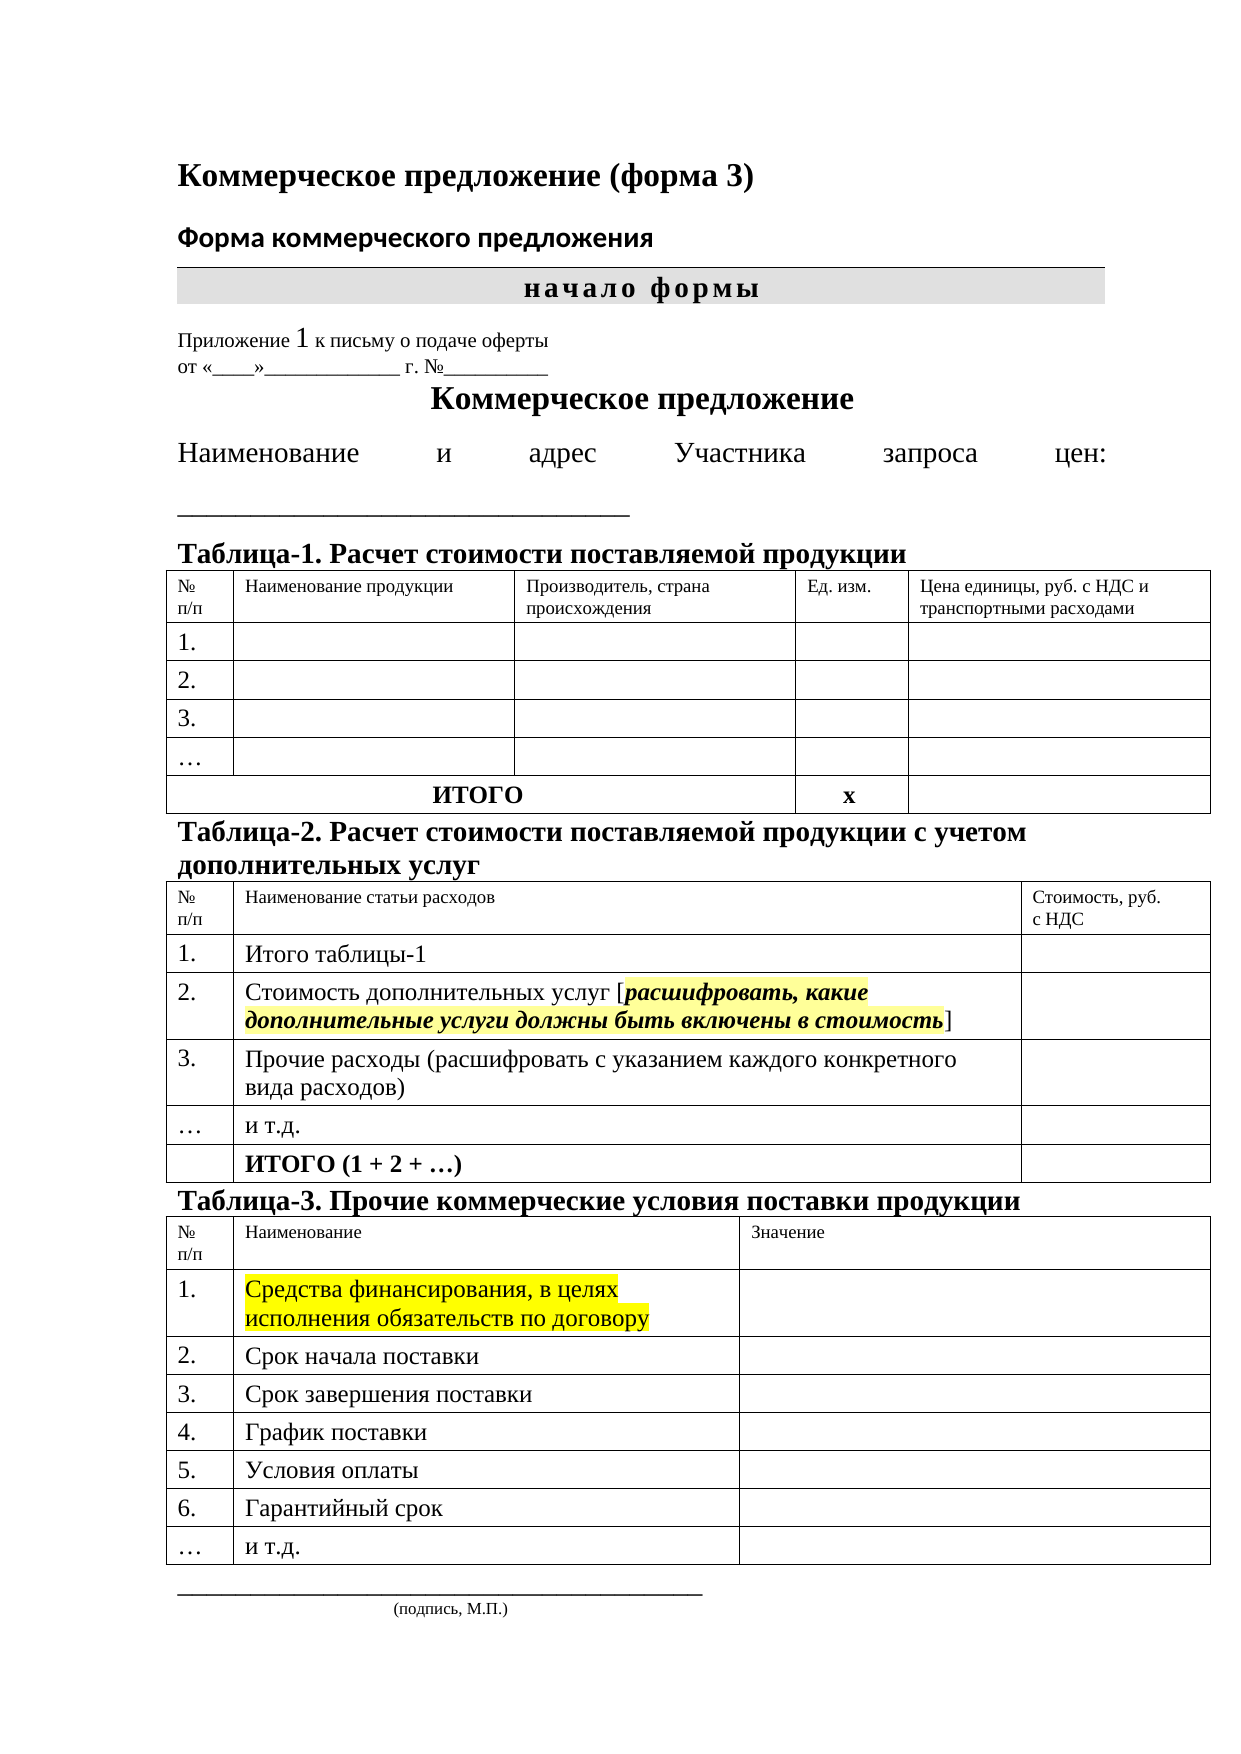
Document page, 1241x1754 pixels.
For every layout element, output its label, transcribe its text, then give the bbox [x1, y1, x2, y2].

table_header № п/п [167, 1217, 233, 1269]
table_cell [740, 1527, 1210, 1564]
table_cell [909, 623, 1210, 660]
table_cell [796, 700, 908, 737]
table_cell [234, 661, 514, 698]
table_cell [234, 738, 514, 775]
table_header № п/п [167, 571, 233, 622]
table_cell [740, 1451, 1210, 1488]
table_cell [167, 1489, 233, 1526]
table_cell [515, 700, 795, 737]
table_cell [167, 1375, 233, 1412]
table_cell [167, 1337, 233, 1374]
table_cell [167, 1145, 233, 1182]
table_cell Прочие расходы (расшифровать с указанием каждого конкретного вида расходов) [234, 1040, 1021, 1105]
table_cell [167, 935, 233, 972]
table_cell [167, 623, 233, 660]
table_header Производитель, страна происхождения [515, 571, 795, 622]
table_cell [515, 623, 795, 660]
table_cell Срок завершения поставки [234, 1375, 739, 1412]
table_cell [167, 1413, 233, 1450]
list Форма коммерческого предложения [177, 219, 1107, 254]
table_cell Средства финансирования, в целях исполнения обязательств по договору [234, 1270, 739, 1336]
table_cell … [167, 1106, 233, 1143]
text Коммерческое предложение [177, 378, 1107, 416]
table_cell … [167, 738, 233, 775]
table_cell и т.д. [234, 1527, 739, 1564]
table_cell [1022, 1106, 1210, 1143]
list Коммерческое предложение (форма 3) [177, 156, 1107, 194]
table_cell Гарантийный срок [234, 1489, 739, 1526]
table_header Ед. изм. [796, 571, 908, 622]
table_cell [909, 661, 1210, 698]
table_cell [167, 1270, 233, 1336]
table_cell [167, 1451, 233, 1488]
table_cell ИТОГО (1 + 2 + …) [234, 1145, 1021, 1182]
table_cell [167, 661, 233, 698]
table_cell [167, 700, 233, 737]
table_cell Срок начала поставки [234, 1337, 739, 1374]
text ____________________________________ [177, 1565, 1107, 1599]
text (подпись, М.П.) [177, 1599, 724, 1632]
table_cell [167, 1040, 233, 1105]
table_cell Условия оплаты [234, 1451, 739, 1488]
text начало формы [177, 268, 1105, 304]
table_header Значение [740, 1217, 1210, 1269]
table_cell [1022, 1040, 1210, 1105]
table_cell [909, 700, 1210, 737]
table_header Наименование продукции [234, 571, 514, 622]
text Наименование и адрес Участника запроса цен: _______________________________ [177, 436, 1107, 519]
table_cell [740, 1270, 1210, 1336]
table_cell ИТОГО [167, 776, 795, 813]
text Таблица-2. Расчет стоимости поставляемой продукции с учетом дополнительных услуг [177, 814, 1107, 881]
table_cell [515, 661, 795, 698]
table_cell График поставки [234, 1413, 739, 1450]
table_cell [1022, 935, 1210, 972]
table_cell Итого таблицы-1 [234, 935, 1021, 972]
table_cell [796, 623, 908, 660]
table_cell [909, 738, 1210, 775]
table_cell [909, 776, 1210, 813]
table_header Наименование статьи расходов [234, 882, 1021, 933]
table_cell [796, 738, 908, 775]
table_cell [167, 973, 233, 1038]
table_cell [740, 1375, 1210, 1412]
table_header № п/п [167, 882, 233, 933]
table_cell [234, 700, 514, 737]
text Таблица-3. Прочие коммерческие условия поставки продукции [177, 1183, 1107, 1216]
table_cell … [167, 1527, 233, 1564]
table_cell [740, 1413, 1210, 1450]
table_cell и т.д. [234, 1106, 1021, 1143]
table_header Наименование [234, 1217, 739, 1269]
table_cell х [796, 776, 908, 813]
text Таблица-1. Расчет стоимости поставляемой продукции [177, 536, 1107, 570]
table_header Цена единицы, руб. с НДС и транспортными расходами [909, 571, 1210, 622]
table_header Стоимость, руб. с НДС [1022, 882, 1210, 933]
table_cell [740, 1489, 1210, 1526]
table_cell [515, 738, 795, 775]
table_cell [796, 661, 908, 698]
table_cell [1022, 1145, 1210, 1182]
table_cell Стоимость дополнительных услуг [расшифровать, какие дополнительные услуги должны быть включены в стоимость] [234, 973, 1021, 1038]
table_cell [234, 623, 514, 660]
text Приложение 1 к письму о подаче оферты от «____»_____________ г. №__________ [177, 321, 1107, 378]
table_cell [1022, 973, 1210, 1038]
table_cell [740, 1337, 1210, 1374]
